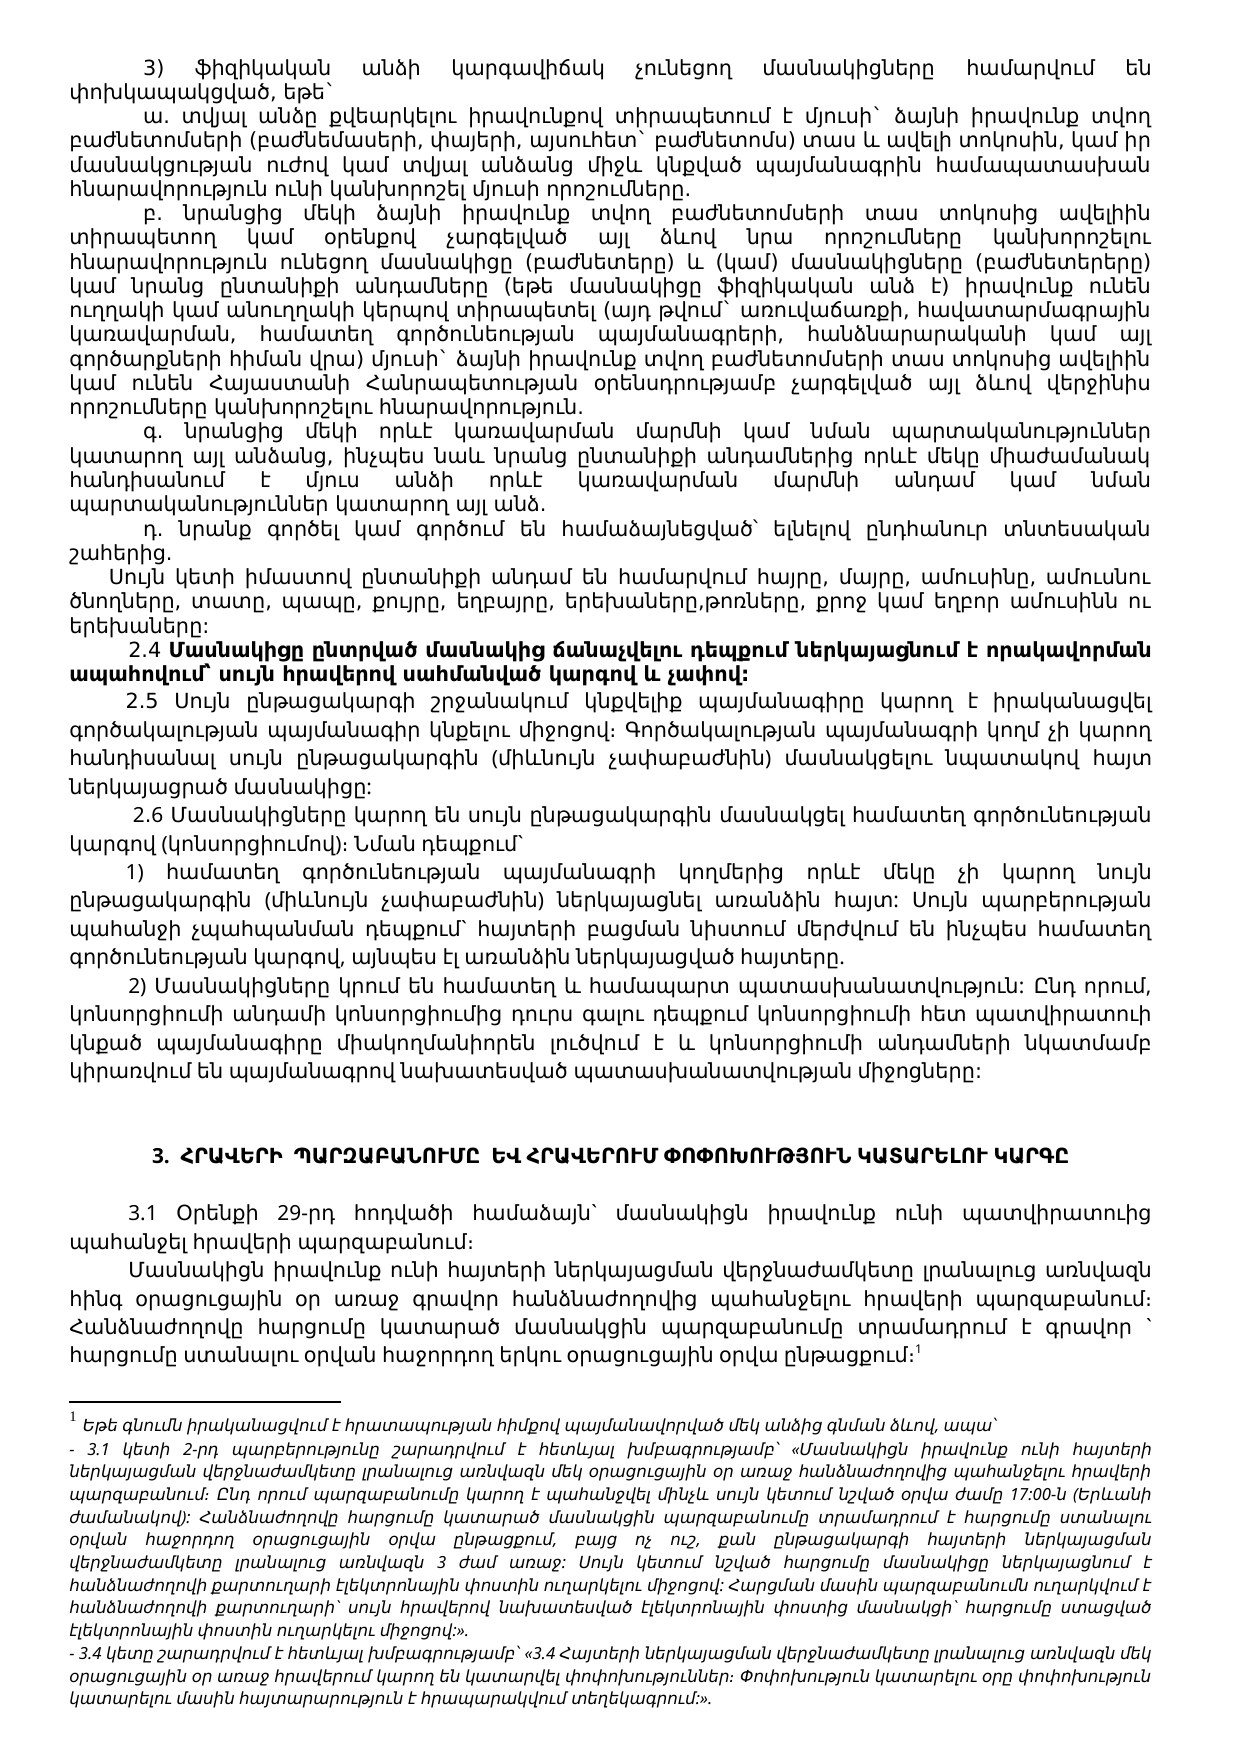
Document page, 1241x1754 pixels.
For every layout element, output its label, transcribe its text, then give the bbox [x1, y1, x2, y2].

text 2.5 Սույն ընթացակարգի շրջանակում կնքվելիք պայմանագիրը կարող է իրականացվել գործակալության պայմանագիր կնքելու միջոցով։ Գործակալության պայմանագրի կողմ չի կարող հանդիսանալ սույն ընթացակարգին (միևնույն չափաբաժնին) մասնակցելու նպատակով հայտ ներկայացրած մասնակիցը: [69, 687, 1152, 800]
text 2) Մասնակիցները կրում են համատեղ և համապարտ պատասխանատվություն: Ընդ որում, կոնսորցիումի անդամի կոնսորցիումից դուրս գալու դեպքում կոնսորցիումի հետ պատվիրատուի կնքած պայմանագիրը միակողմանիորեն լուծվում է և կոնսորցիումի անդամների նկատմամբ կիրառվում են պայմանագրով նախատեսված պատասխանատվության միջոցները: [69, 971, 1152, 1085]
text դ. նրանք գործել կամ գործում են համաձայնեցված՝ ելնելով ընդհանուր տնտեսական շահերից. [69, 517, 1152, 565]
text Մասնակիցն իրավունք ունի հայտերի ներկայացման վերջնաժամկետը լրանալուց առնվազն հինգ օրացուցային օր առաջ գրավոր հանձնաժողովից պահանջելու հրավերի պարզաբանում։ Հանձնաժողովը հարցումը կատարած մասնակցին պարզաբանումը տրամադրում է գրավոր ` հարցումը ստանալու օրվան հաջորդող երկու օրացուցային օրվա ընթացքում։ [69, 1255, 1152, 1369]
text բ. նրանցից մեկի ձայնի իրավունք տվող բաժնետոմսերի տաս տոկոսից ավելիին տիրապետող կամ օրենքով չարգելված այլ ձևով նրա որոշումները կանխորոշելու հնարավորություն ունեցող մասնակիցը (բաժնետերը) և (կամ) մասնակիցները (բաժնետերերը) կամ նրանց ընտանիքի անդամները (եթե մասնակիցը ֆիզիկական անձ է) իրավունք ունեն ուղղակի կամ անուղղակի կերպով տիրապետել (այդ թվում` առուվաճառքի, հավատարմագրային կառավարման, համատեղ գործունեության պայմանագրերի, հանձնարարականի կամ այլ գործարքների հիման վրա) մյուսի` ձայնի իրավունք տվող բաժնետոմսերի տաս տոկոսից ավելիին կամ ունեն Հայաստանի Հանրապետության օրենսդրությամբ չարգելված այլ ձևով վերջինիս որոշումները կանխորոշելու հնարավորություն. [69, 201, 1152, 419]
text գ. նրանցից մեկի որևէ կառավարման մարմնի կամ նման պարտականություններ կատարող այլ անձանց, ինչպես նաև նրանց ընտանիքի անդամներից որևէ մեկը միաժամանակ հանդիսանում է մյուս անձի որևէ կառավարման մարմնի անդամ կամ նման պարտականություններ կատարող այլ անձ. [69, 419, 1152, 517]
text 2.6 Մասնակիցները կարող են սույն ընթացակարգին մասնակցել համատեղ գործունեության կարգով (կոնսորցիումով)։ Նման դեպքում` [69, 800, 1152, 857]
text Սույն կետի իմաստով ընտանիքի անդամ են համարվում հայրը, մայրը, ամուսինը, ամուսնու ծնողները, տատը, պապը, քույրը, եղբայրը, երեխաները,թոռները, քրոջ կամ եղբոր ամուսինն ու երեխաները: [69, 565, 1152, 638]
text 3. ՀՐԱՎԵՐԻ ՊԱՐԶԱԲԱՆՈՒՄԸ ԵՎ ՀՐԱՎԵՐՈՒՄ ՓՈՓՈԽՈՒԹՅՈՒՆ ԿԱՏԱՐԵԼՈՒ ԿԱՐԳԸ [69, 1142, 1152, 1170]
text 3.1 Օրենքի 29-րդ հոդվածի համաձայն` մասնակիցն իրավունք ունի պատվիրատուից պահանջել հրավերի պարզաբանում։ [69, 1198, 1152, 1255]
text 1) համատեղ գործունեության պայմանագրի կողմերից որևէ մեկը չի կարող նույն ընթացակարգին (միևնույն չափաբաժնին) ներկայացնել առանձին հայտ: Սույն պարբերության պահանջի չպահպանման դեպքում` հայտերի բացման նիստում մերժվում են ինչպես համատեղ գործունեության կարգով, այնպես էլ առանձին ներկայացված հայտերը. [69, 857, 1152, 971]
text ա. տվյալ անձը քվեարկելու իրավունքով տիրապետում է մյուսի` ձայնի իրավունք տվող բաժնետոմսերի (բաժնեմասերի, փայերի, այսուհետ` բաժնետոմս) տաս և ավելի տոկոսին, կամ իր մասնակցության ուժով կամ տվյալ անձանց միջև կնքված պայմանագրին համապատասխան հնարավորություն ունի կանխորոշել մյուսի որոշումները. [69, 104, 1152, 201]
text 3) ֆիզիկական անձի կարգավիճակ չունեցող մասնակիցները համարվում են փոխկապակցված, եթե` [69, 56, 1152, 104]
text 2.4 Մասնակիցը ընտրված մասնակից ճանաչվելու դեպքում ներկայացնում է որակավորման ապահովում՝ սույն հրավերով սահմանված կարգով և չափով: [69, 638, 1152, 687]
